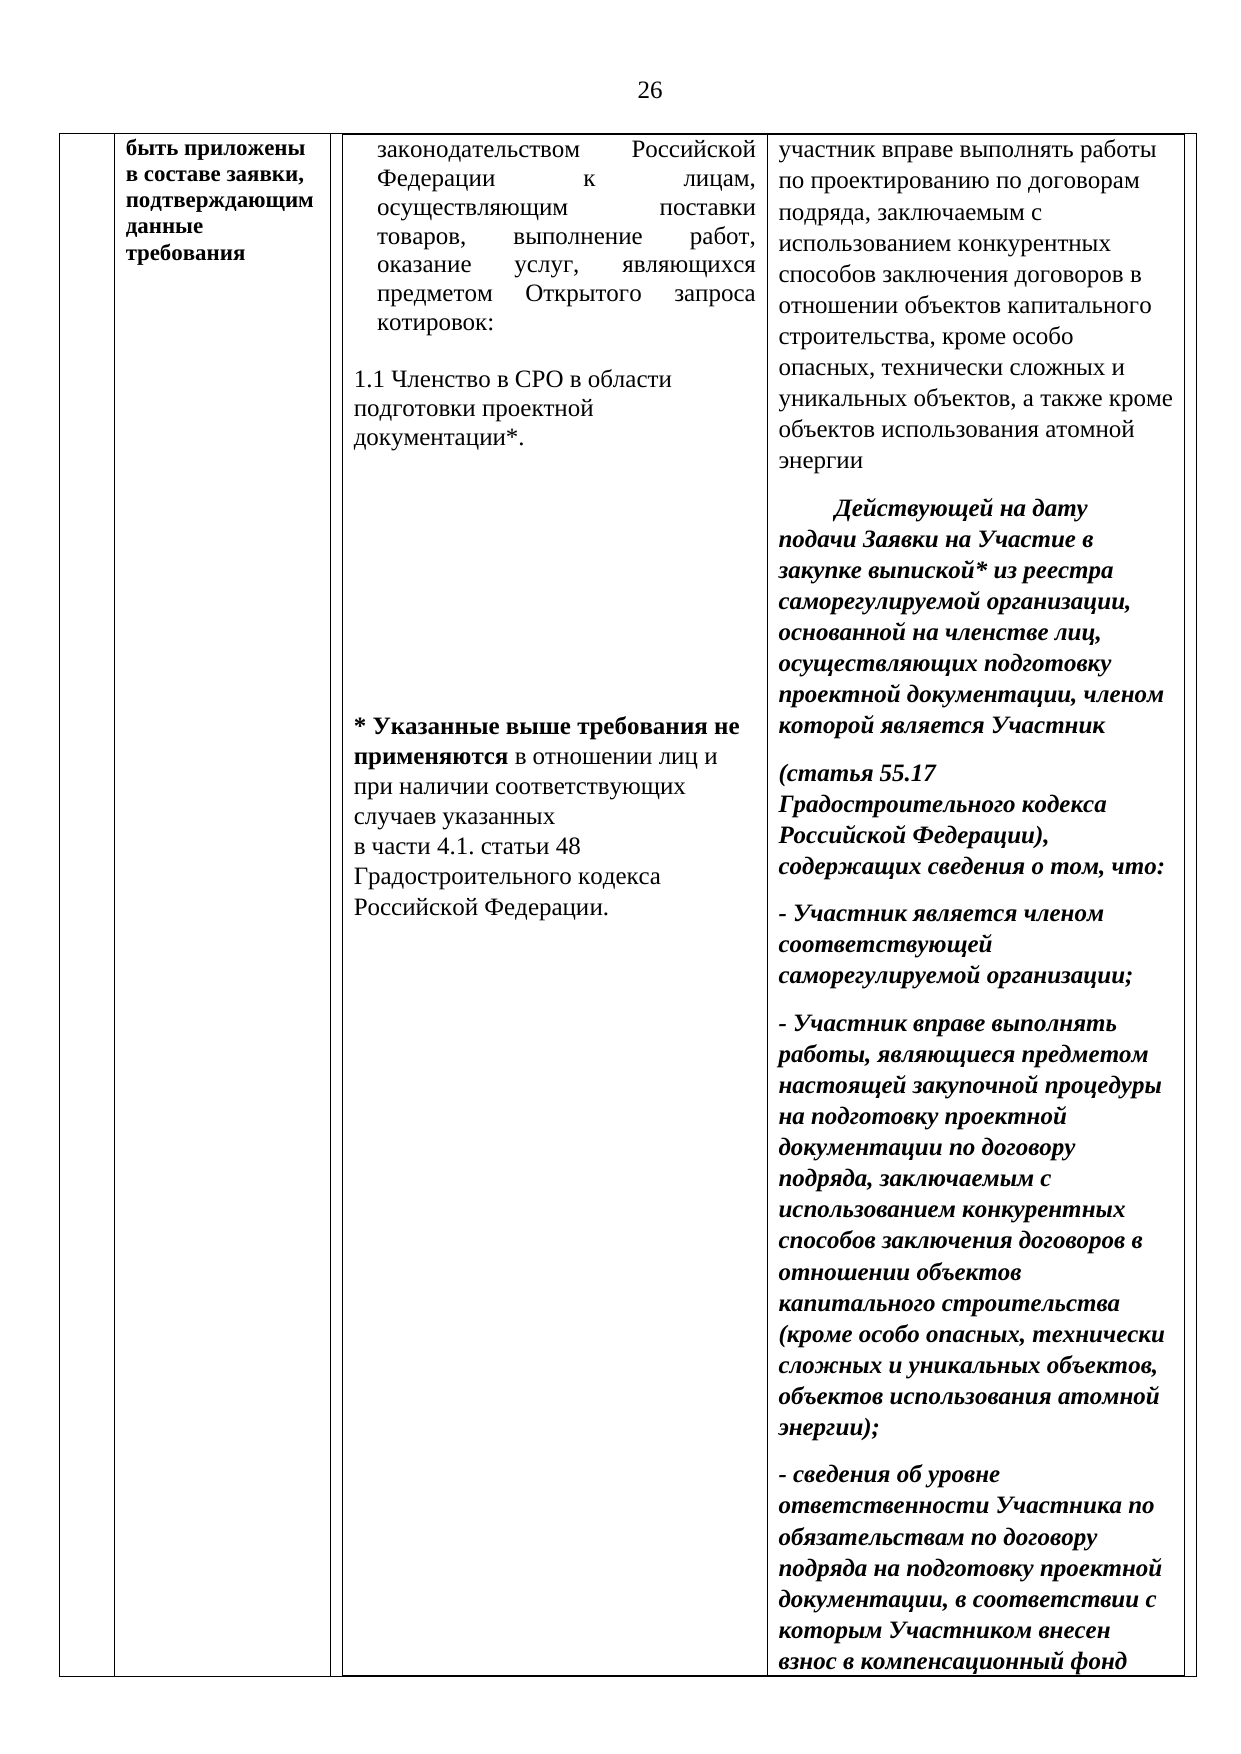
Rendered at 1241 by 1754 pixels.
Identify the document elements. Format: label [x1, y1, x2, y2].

table_cell [331, 134, 342, 1676]
table_cell [115, 134, 330, 1676]
table_cell [1185, 134, 1196, 1676]
table_cell [768, 135, 1184, 1675]
table_cell [343, 135, 767, 1675]
table_cell [60, 134, 114, 1676]
